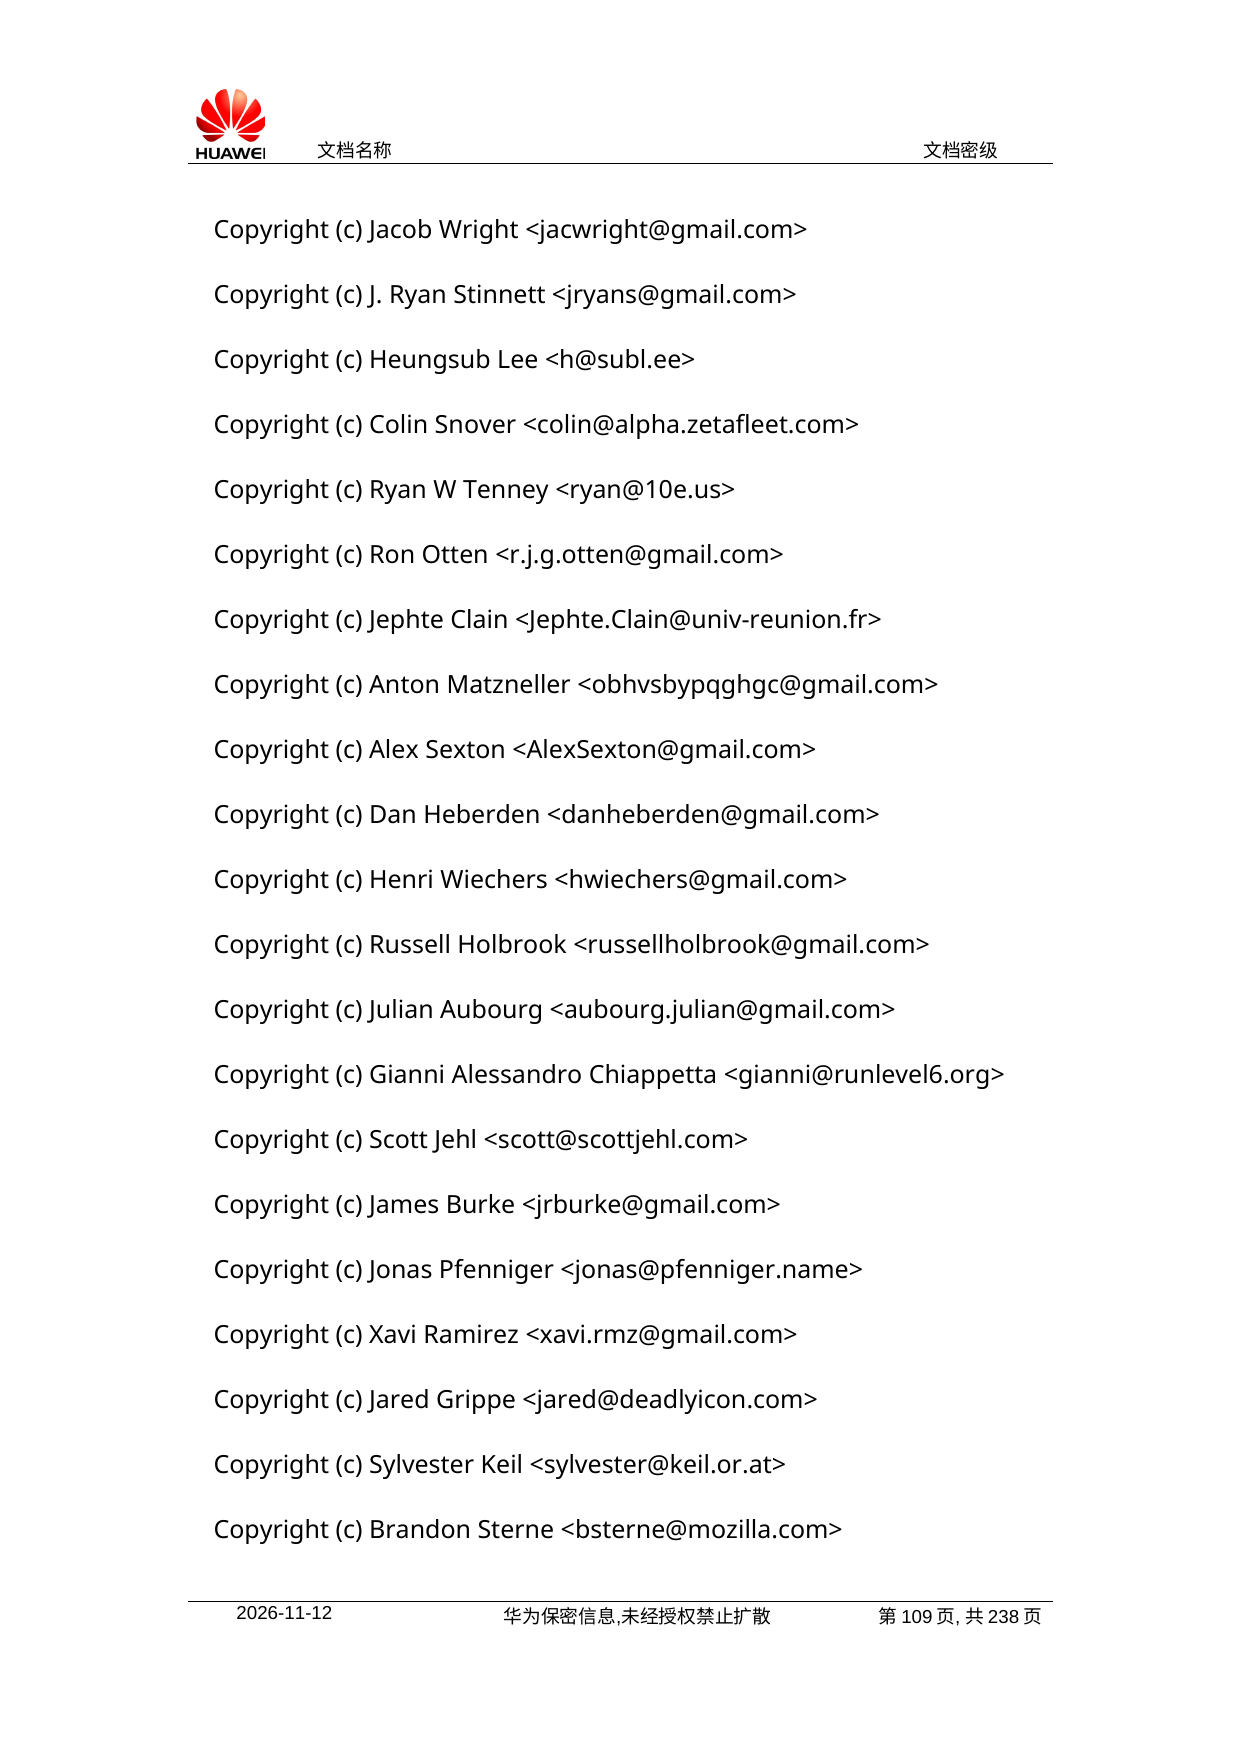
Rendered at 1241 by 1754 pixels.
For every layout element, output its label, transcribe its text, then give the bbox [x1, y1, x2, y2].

text Copyright (c) James Burke <jrburke@gmail.com> [187, 1171, 1053, 1236]
text Copyright (c) Dan Heberden <danheberden@gmail.com> [187, 781, 1053, 846]
picture [196, 89, 265, 159]
text Copyright (c) Jonas Pfenniger <jonas@pfenniger.name> [187, 1236, 1053, 1301]
text Copyright (c) Brandon Sterne <bsterne@mozilla.com> [187, 1496, 1053, 1561]
text Copyright (c) Jephte Clain <Jephte.Clain@univ-reunion.fr> [187, 586, 1053, 651]
text Copyright (c) Heungsub Lee <h@subl.ee> [187, 326, 1053, 391]
text Copyright (c) Colin Snover <colin@alpha.zetafleet.com> [187, 391, 1053, 456]
text Copyright (c) Russell Holbrook <russellholbrook@gmail.com> [187, 911, 1053, 976]
text Copyright (c) Scott Jehl <scott@scottjehl.com> [187, 1106, 1053, 1171]
text Copyright (c) Sylvester Keil <sylvester@keil.or.at> [187, 1431, 1053, 1496]
text Copyright (c) Henri Wiechers <hwiechers@gmail.com> [187, 846, 1053, 911]
text Copyright (c) Ryan W Tenney <ryan@10e.us> [187, 456, 1053, 521]
text Copyright (c) Alex Sexton <AlexSexton@gmail.com> [187, 716, 1053, 781]
text Copyright (c) Jacob Wright <jacwright@gmail.com> [187, 196, 1053, 261]
text Copyright (c) Ron Otten <r.j.g.otten@gmail.com> [187, 521, 1053, 586]
text Copyright (c) J. Ryan Stinnett <jryans@gmail.com> [187, 261, 1053, 326]
text Copyright (c) Jared Grippe <jared@deadlyicon.com> [187, 1366, 1053, 1431]
text Copyright (c) Julian Aubourg <aubourg.julian@gmail.com> [187, 976, 1053, 1041]
text Copyright (c) Xavi Ramirez <xavi.rmz@gmail.com> [187, 1301, 1053, 1366]
text Copyright (c) Anton Matzneller <obhvsbypqghgc@gmail.com> [187, 651, 1053, 716]
text Copyright (c) Gianni Alessandro Chiappetta <gianni@runlevel6.org> [187, 1041, 1053, 1106]
